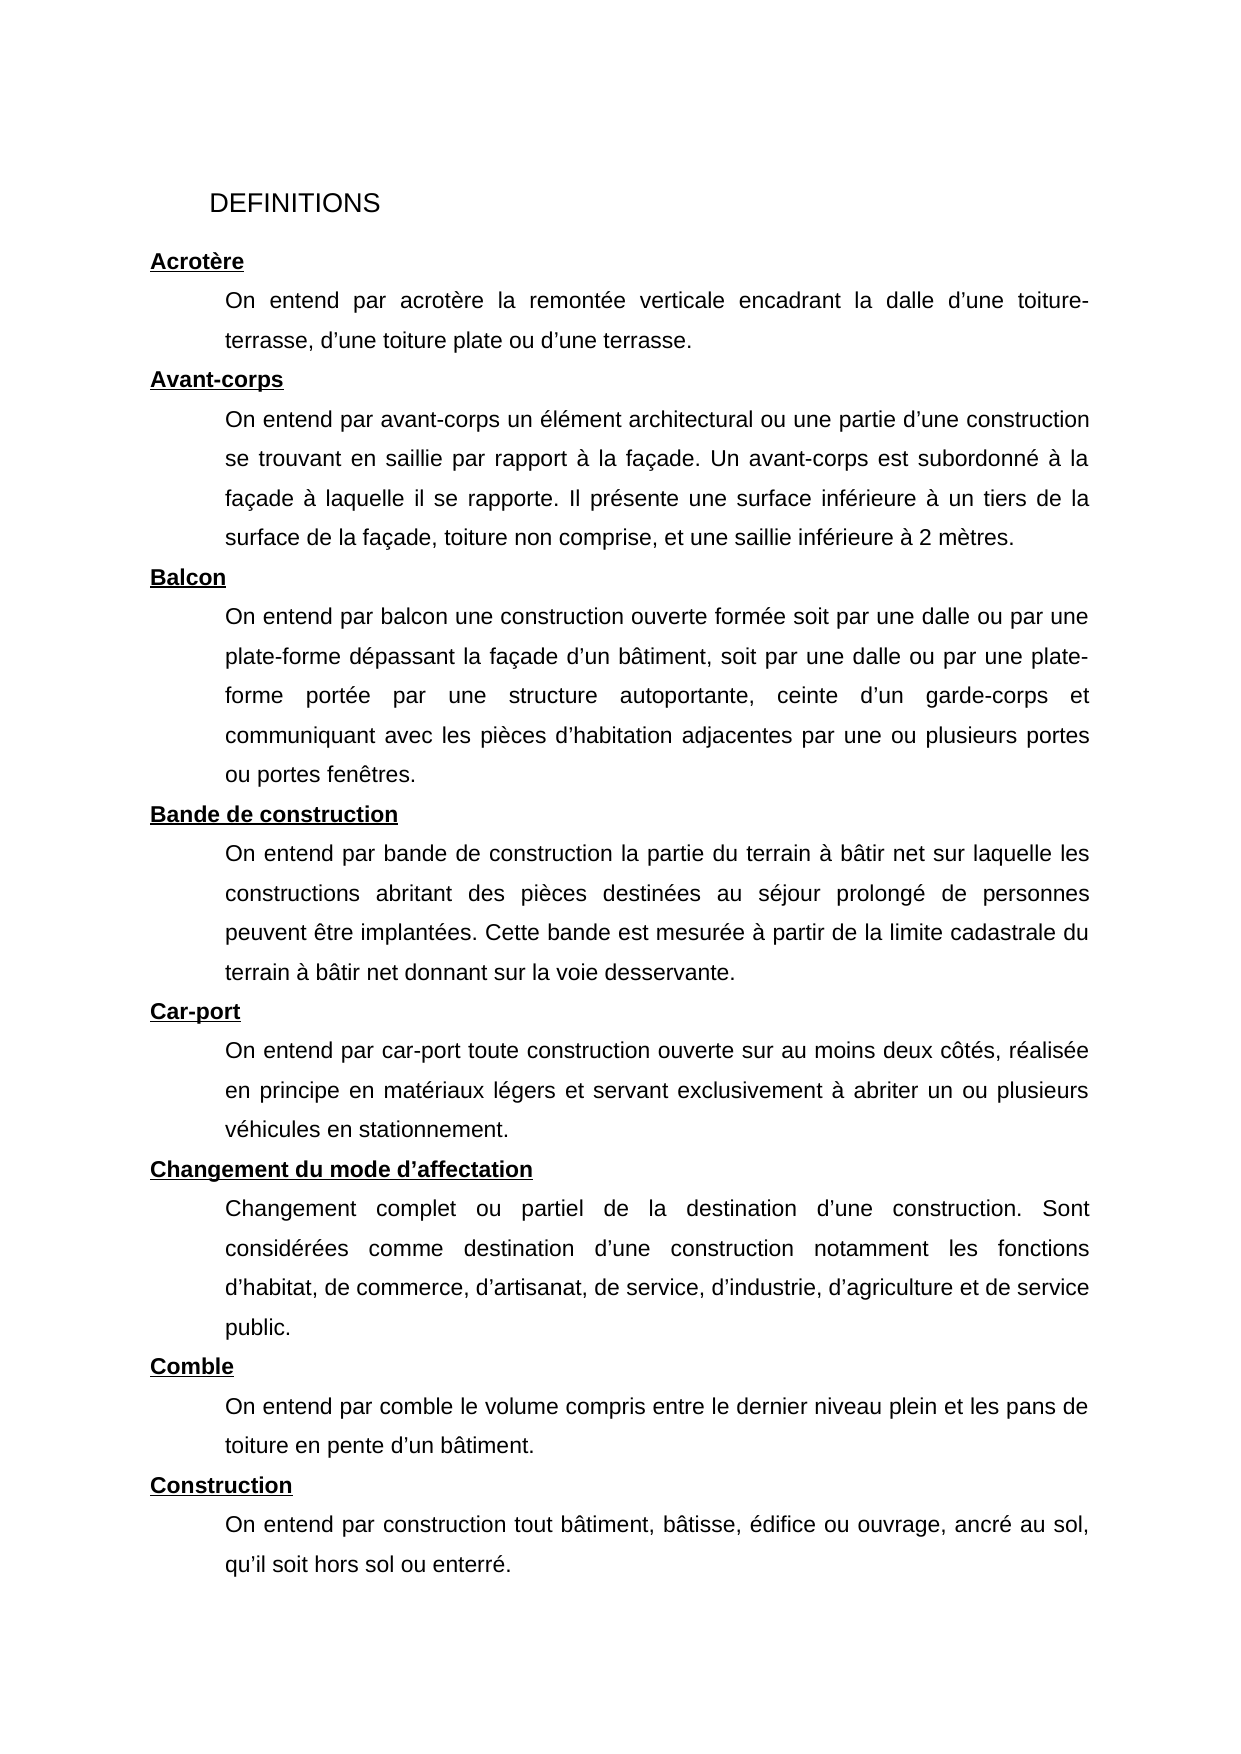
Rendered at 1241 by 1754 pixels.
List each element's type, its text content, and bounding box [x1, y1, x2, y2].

text Bande de construction [150, 801, 1090, 827]
title DEFINITIONS [209, 187, 1090, 219]
text On entend par acrotère la remontée verticale encadrant la dalle d’une toiture-terrasse, d’une toiture plate ou d’une terrasse. [225, 287, 1090, 353]
text Avant-corps [150, 366, 1090, 393]
text Comble [150, 1353, 1090, 1380]
text On entend par construction tout bâtiment, bâtisse, édifice ou ouvrage, ancré au sol, qu’il soit hors sol ou enterré. [225, 1511, 1090, 1577]
text Changement du mode d’affectation [150, 1156, 1090, 1182]
text Acrotère [150, 248, 1090, 274]
text On entend par avant-corps un élément architectural ou une partie d’une construction se trouvant en saillie par rapport à la façade. Un avant-corps est subordonné à la façade à laquelle il se rapporte. Il présente une surface inférieure à un tiers de la surface de la façade, toiture non comprise, et une saillie inférieure à 2 mètres. [225, 406, 1090, 551]
text On entend par bande de construction la partie du terrain à bâtir net sur laquelle les constructions abritant des pièces destinées au séjour prolongé de personnes peuvent être implantées. Cette bande est mesurée à partir de la limite cadastrale du terrain à bâtir net donnant sur la voie desservante. [225, 840, 1090, 985]
text Construction [150, 1472, 1090, 1498]
text On entend par comble le volume compris entre le dernier niveau plein et les pans de toiture en pente d’un bâtiment. [225, 1393, 1090, 1459]
text Changement complet ou partiel de la destination d’une construction. Sont considérées comme destination d’une construction notamment les fonctions d’habitat, de commerce, d’artisanat, de service, d’industrie, d’agriculture et de service public. [225, 1195, 1090, 1340]
text Balcon [150, 564, 1090, 590]
text Car-port [150, 998, 1090, 1024]
text On entend par car-port toute construction ouverte sur au moins deux côtés, réalisée en principe en matériaux légers et servant exclusivement à abriter un ou plusieurs véhicules en stationnement. [225, 1037, 1090, 1143]
text On entend par balcon une construction ouverte formée soit par une dalle ou par une plate-forme dépassant la façade d’un bâtiment, soit par une dalle ou par une plate-forme portée par une structure autoportante, ceinte d’un garde-corps et communiquant avec les pièces d’habitation adjacentes par une ou plusieurs portes ou portes fenêtres. [225, 603, 1090, 787]
